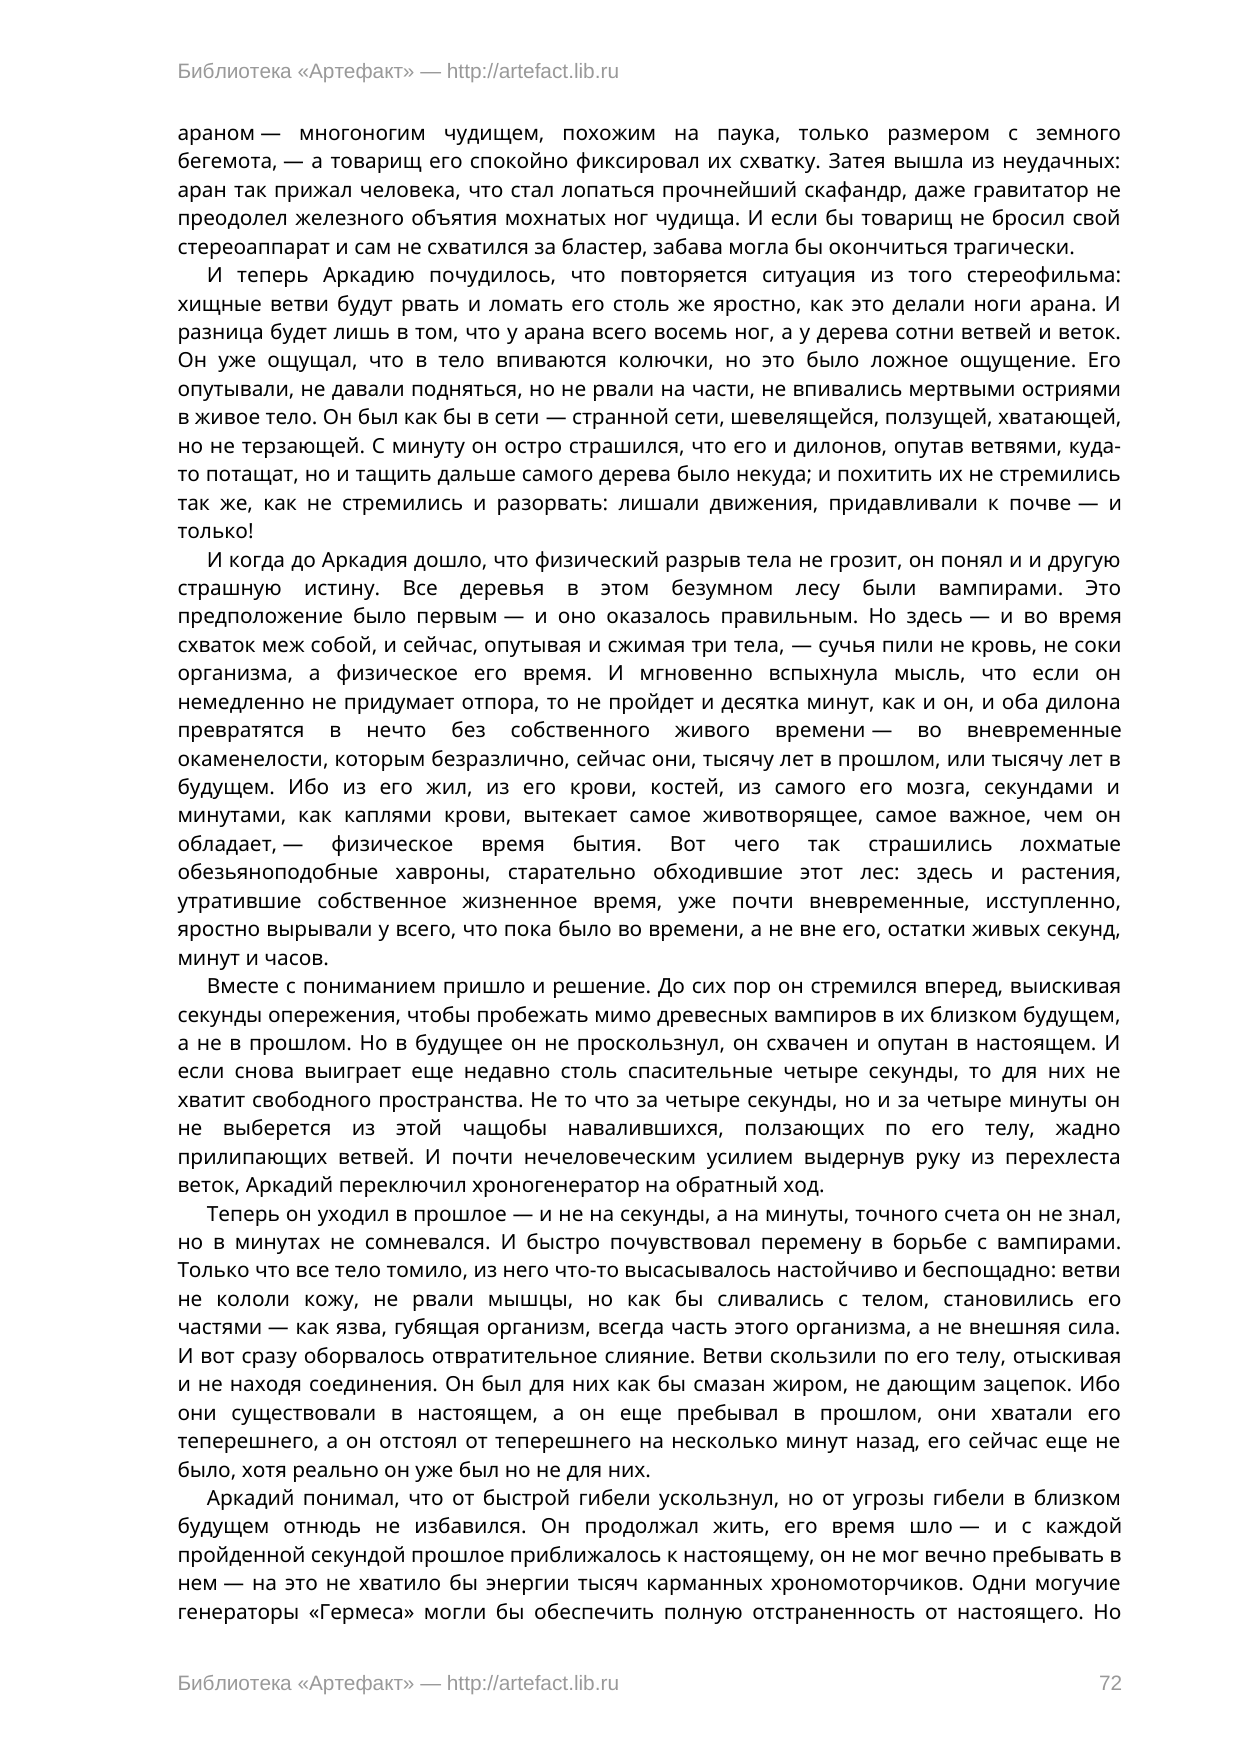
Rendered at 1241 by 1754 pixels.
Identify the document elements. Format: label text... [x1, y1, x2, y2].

text Теперь он уходил в прошлое — и не на секунды, а на минуты, точного счета он не знал, но в минутах не сомневался. И быстро почувствовал перемену в борьбе с вампирами. Только что все тело томило, из него что-то высасывалось настойчиво и беспощадно: ветви не кололи кожу, не рвали мышцы, но как бы сливались с телом, становились его частями — как язва, губящая организм, всегда часть этого организма, а не внешняя сила. И вот сразу оборвалось отвратительное слияние. Ветви скользили по его телу, отыскивая и не находя соединения. Он был для них как бы смазан жиром, не дающим зацепок. Ибо они существовали в настоящем, а он еще пребывал в прошлом, они хватали его теперешнего, а он отстоял от теперешнего на несколько минут назад, его сейчас еще не было, хотя реально он уже был но не для них. [177, 1199, 1122, 1483]
text И когда до Аркадия дошло, что физический разрыв тела не грозит, он понял и и другую страшную истину. Все деревья в этом безумном лесу были вампирами. Это предположение было первым — и оно оказалось правильным. Но здесь — и во время схваток меж собой, и сейчас, опутывая и сжимая три тела, — сучья пили не кровь, не соки организма, а физическое его время. И мгновенно вспыхнула мысль, что если он немедленно не придумает отпора, то не пройдет и десятка минут, как и он, и оба дилона превратятся в нечто без собственного живого времени — во вневременные окаменелости, которым безразлично, сейчас они, тысячу лет в прошлом, или тысячу лет в будущем. Ибо из его жил, из его крови, костей, из самого его мозга, секундами и минутами, как каплями крови, вытекает самое животворящее, самое важное, чем он обладает, — физическое время бытия. Вот чего так страшились лохматые обезьяноподобные хавроны, старательно обходившие этот лес: здесь и растения, утратившие собственное жизненное время, уже почти вневременные, исступленно, яростно вырывали у всего, что пока было во времени, а не вне его, остатки живых секунд, минут и часов. [177, 545, 1122, 971]
text Вместе с пониманием пришло и решение. До сих пор он стремился вперед, выискивая секунды опережения, чтобы пробежать мимо древесных вампиров в их близком будущем, а не в прошлом. Но в будущее он не проскользнул, он схвачен и опутан в настоящем. И если снова выиграет еще недавно столь спасительные четыре секунды, то для них не хватит свободного пространства. Не то что за четыре секунды, но и за четыре минуты он не выберется из этой чащобы навалившихся, ползающих по его телу, жадно прилипающих ветвей. И почти нечеловеческим усилием выдернув руку из перехлеста веток, Аркадий переключил хроногенератор на обратный ход. [177, 971, 1122, 1199]
text И теперь Аркадию почудилось, что повторяется ситуация из того стереофильма: хищные ветви будут рвать и ломать его столь же яростно, как это делали ноги арана. И разница будет лишь в том, что у арана всего восемь ног, а у дерева сотни ветвей и веток. Он уже ощущал, что в тело впиваются колючки, но это было ложное ощущение. Его опутывали, не давали подняться, но не рвали на части, не впивались мертвыми остриями в живое тело. Он был как бы в сети — странной сети, шевелящейся, ползущей, хватающей, но не терзающей. С минуту он остро страшился, что его и дилонов, опутав ветвями, куда-то потащат, но и тащить дальше самого дерева было некуда; и похитить их не стремились так же, как не стремились и разорвать: лишали движения, придавливали к почве — и только! [177, 260, 1122, 545]
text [177, 1483, 1122, 1625]
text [177, 118, 1122, 260]
